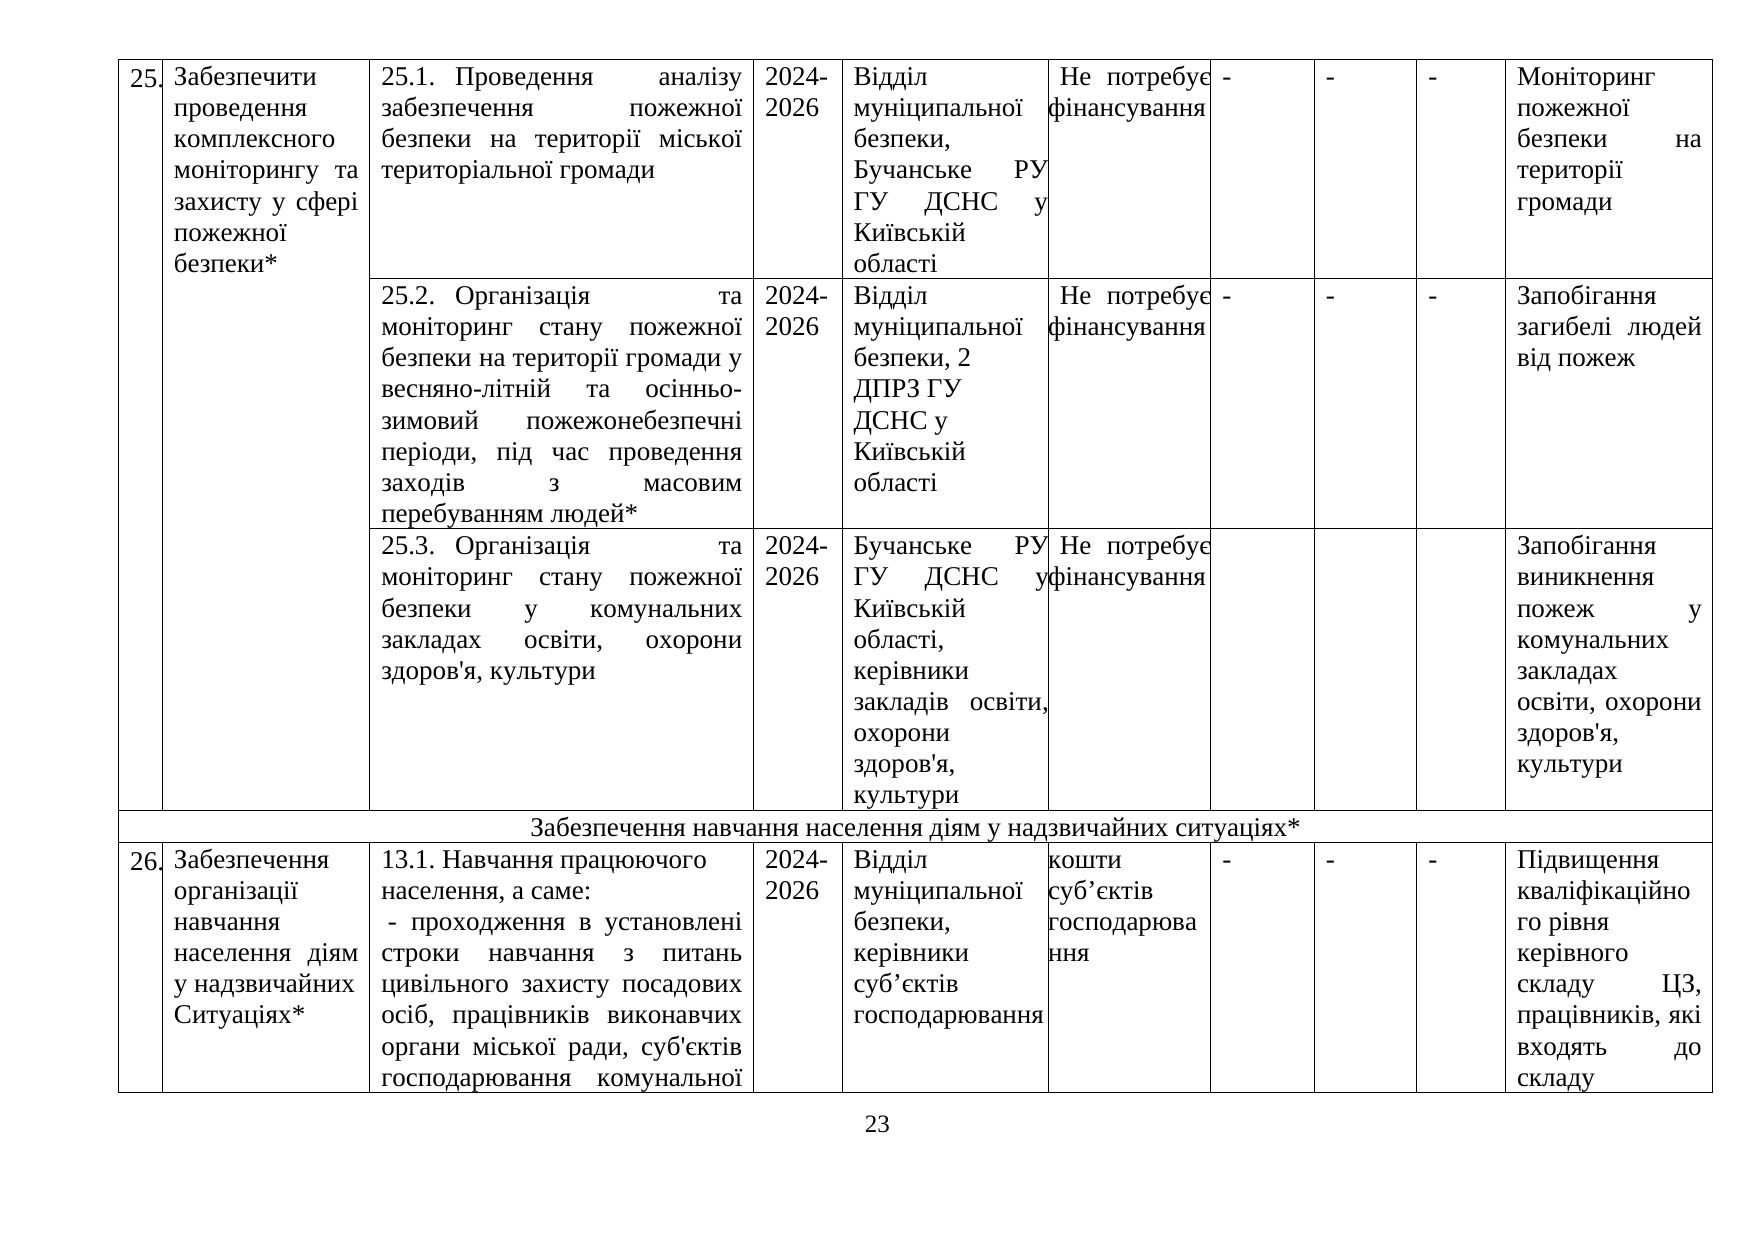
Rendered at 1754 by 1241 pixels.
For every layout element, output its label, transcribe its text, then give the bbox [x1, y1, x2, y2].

table_cell Відділ муніципальної безпеки, Бучанське РУ ГУ ДСНС у Київській області [843, 60, 1048, 278]
table_cell 2024-2026 [754, 60, 842, 278]
table_cell [1315, 529, 1416, 810]
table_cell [163, 843, 369, 1092]
table_cell 2024-2026 [754, 529, 842, 810]
table_cell [119, 843, 162, 1092]
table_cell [370, 843, 753, 1092]
table_cell - [1417, 843, 1505, 1092]
table_cell Відділ муніципальної безпеки, 2 ДПРЗ ГУ ДСНС у Київській області [843, 279, 1048, 528]
table_cell Організація та моніторинг стану пожежної безпеки на території громади у весняно-літній та осінньо-зимовий пожежонебезпечні періоди, під час проведення заходів з масовим перебуванням людей* [370, 279, 753, 528]
table_cell Забезпечити проведення комплексного моніторингу та захисту у сфері пожежної безпеки* [163, 60, 369, 810]
table_cell Не потребує фінансування [1049, 60, 1210, 278]
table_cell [843, 843, 1048, 1092]
table_cell [119, 60, 162, 810]
table_cell Забезпечення навчання населення діям у надзвичайних ситуаціях* [119, 811, 1712, 842]
table_cell - [1211, 279, 1314, 528]
table_cell - [1211, 843, 1314, 1092]
table_cell Бучанське РУ ГУ ДСНС у Київській області, керівники закладів освіти, охорони здоров'я, культури [843, 529, 1048, 810]
table_cell 2024-2026 [754, 843, 842, 1092]
table_cell - [1417, 60, 1505, 278]
table_cell Запобігання загибелі людей від пожеж [1506, 279, 1712, 528]
table_cell [1211, 529, 1314, 810]
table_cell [1049, 843, 1210, 1092]
table_cell Проведення аналізу забезпечення пожежної безпеки на території міської територіальної громади [370, 60, 753, 278]
table_cell Моніторинг пожежної безпеки на території громади [1506, 60, 1712, 278]
table_cell - [1211, 60, 1314, 278]
table_cell Не потребує фінансування [1049, 529, 1210, 810]
table_cell Запобігання виникнення пожеж у комунальних закладах освіти, охорони здоров'я, культури [1506, 529, 1712, 810]
table_cell Організація та моніторинг стану пожежної безпеки у комунальних закладах освіти, охорони здоров'я, культури [370, 529, 753, 810]
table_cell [1506, 843, 1712, 1092]
table_cell - [1315, 279, 1416, 528]
table_cell - [1315, 60, 1416, 278]
table_cell 2024-2026 [754, 279, 842, 528]
table_cell - [1417, 279, 1505, 528]
table_cell - [1315, 843, 1416, 1092]
table_cell [1417, 529, 1505, 810]
table_cell Не потребує фінансування [1049, 279, 1210, 528]
